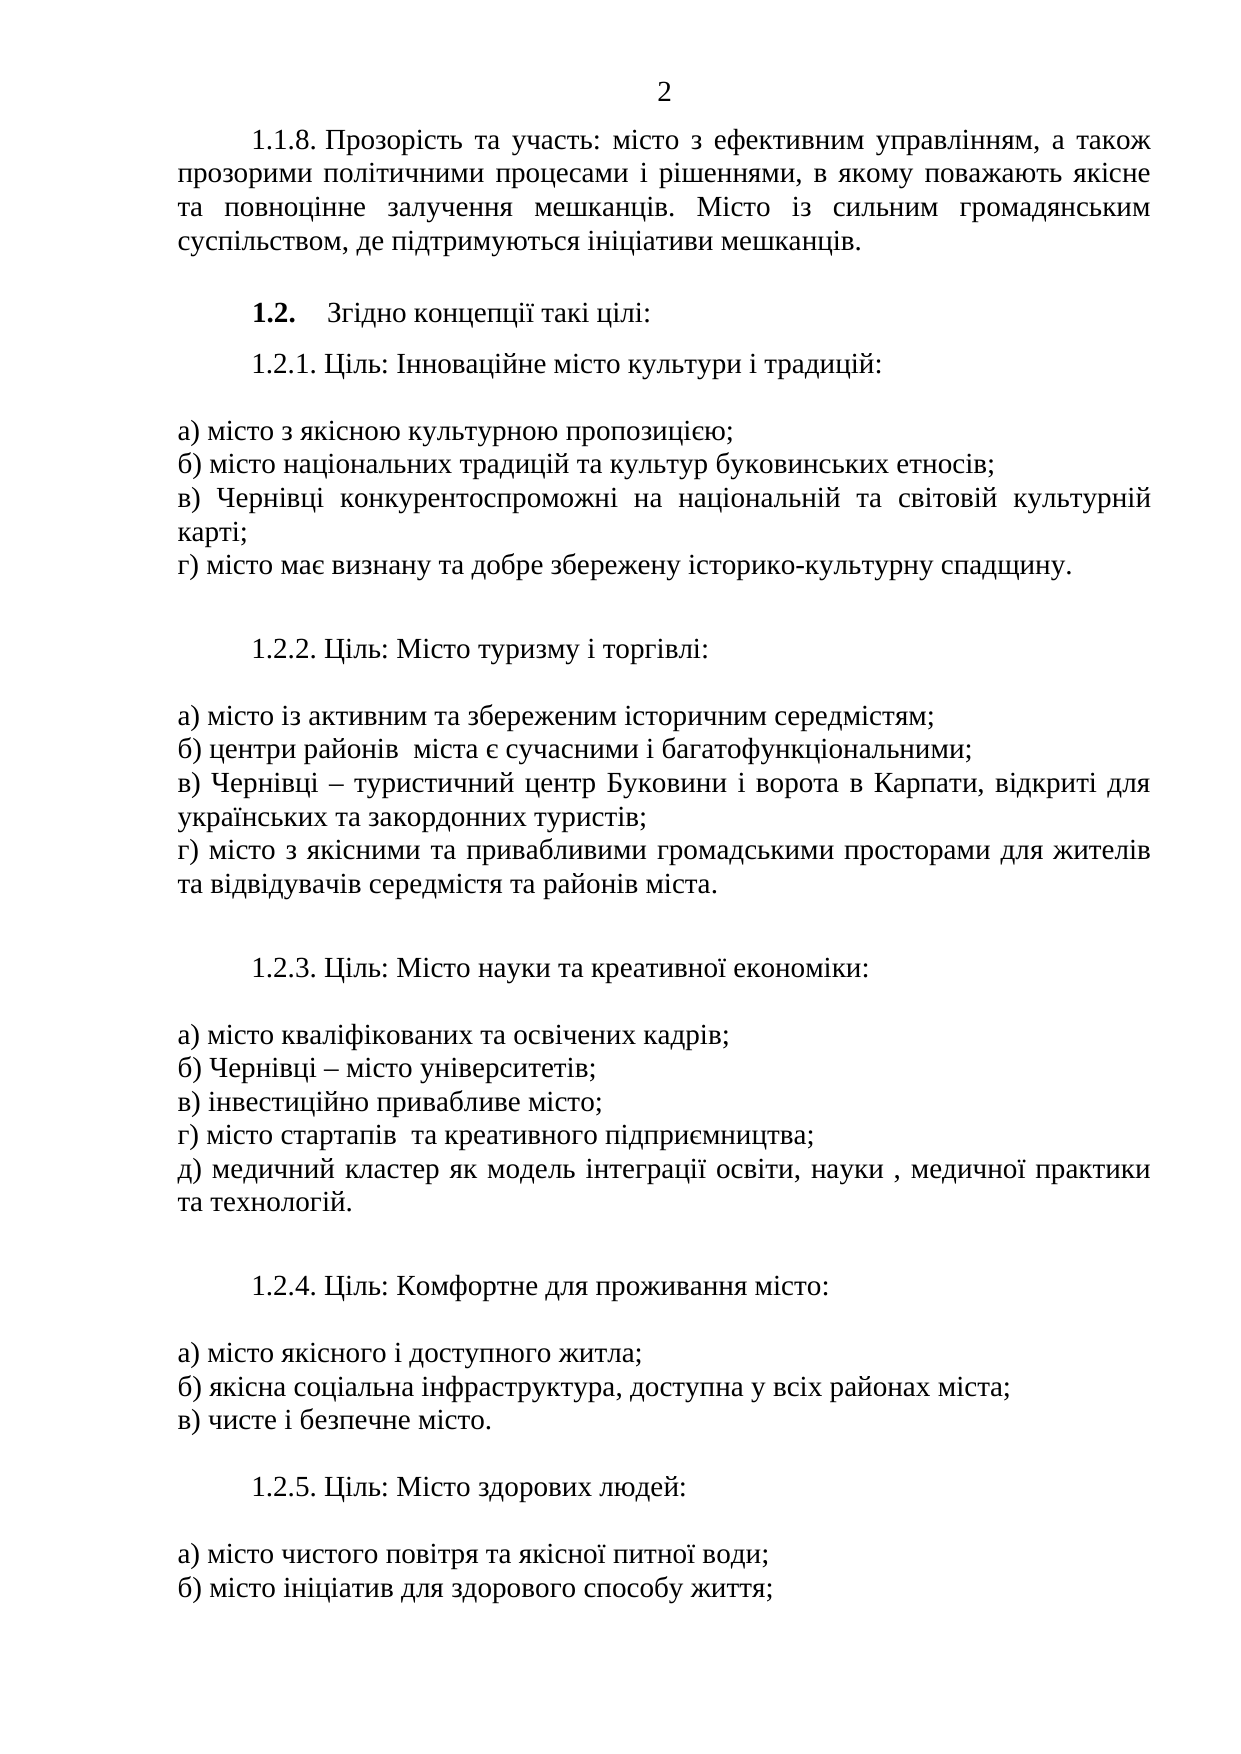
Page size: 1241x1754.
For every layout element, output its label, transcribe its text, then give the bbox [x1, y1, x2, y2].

text г) місто має визнану та добре збережену історико-культурну спадщину. [177, 547, 1152, 581]
text г) місто стартапів та креативного підприємництва; [177, 1117, 1152, 1151]
text б) місто національних традицій та культур буковинських етносів; [177, 447, 1152, 480]
text в) Чернівці конкурентоспроможні на національній та світовій культурній карті; [177, 480, 1152, 547]
text б) місто ініціатив для здорового способу життя; [177, 1570, 1152, 1604]
text 1.2.2. Ціль: Місто туризму і торгівлі: [251, 631, 1152, 664]
text в) чисте і безпечне місто. [177, 1402, 1152, 1436]
text г) місто з якісними та привабливими громадськими просторами для жителів та відвідувачів середмістя та районів міста. [177, 832, 1152, 899]
text 1.2.1. Ціль: Інноваційне місто культури і традицій: [251, 346, 1152, 379]
text д) медичний кластер як модель інтеграції освіти, науки , медичної практики та технологій. [177, 1151, 1152, 1218]
text а) місто із активним та збереженим історичним середмістям; [177, 698, 1152, 732]
text а) місто якісного і доступного житла; [177, 1335, 1152, 1369]
list Згідно концепції такі цілі: [252, 296, 1152, 329]
text в) Чернівці – туристичний центр Буковини і ворота в Карпати, відкриті для українських та закордонних туристів; [177, 765, 1152, 832]
list Прозорість та участь: місто з ефективним управлінням, а також прозорими політичними процесами і рішеннями, в якому поважають якісне та повноцінне залучення мешканців. Місто із сильним громадянським суспільством, де підтримуються ініціативи мешканців. [177, 122, 1152, 256]
text в) інвестиційно привабливе місто; [177, 1084, 1152, 1117]
text б) центри районів міста є сучасними і багатофункціональними; [177, 732, 1152, 765]
text 1.2.5. Ціль: Місто здорових людей: [177, 1469, 1152, 1503]
text 1.2.4. Ціль: Комфортне для проживання місто: [177, 1268, 1152, 1302]
list а) місто чистого повітря та якісної питної води; [177, 1537, 1152, 1570]
text 1.2.3. Ціль: Місто науки та креативної економіки: [251, 950, 1152, 983]
text а) місто з якісною культурною пропозицією; [177, 413, 1152, 447]
text б) якісна соціальна інфраструктура, доступна у всіх районах міста; [177, 1369, 1152, 1402]
text а) місто кваліфікованих та освічених кадрів; [177, 1017, 1152, 1050]
text б) Чернівці – місто університетів; [177, 1050, 1152, 1084]
